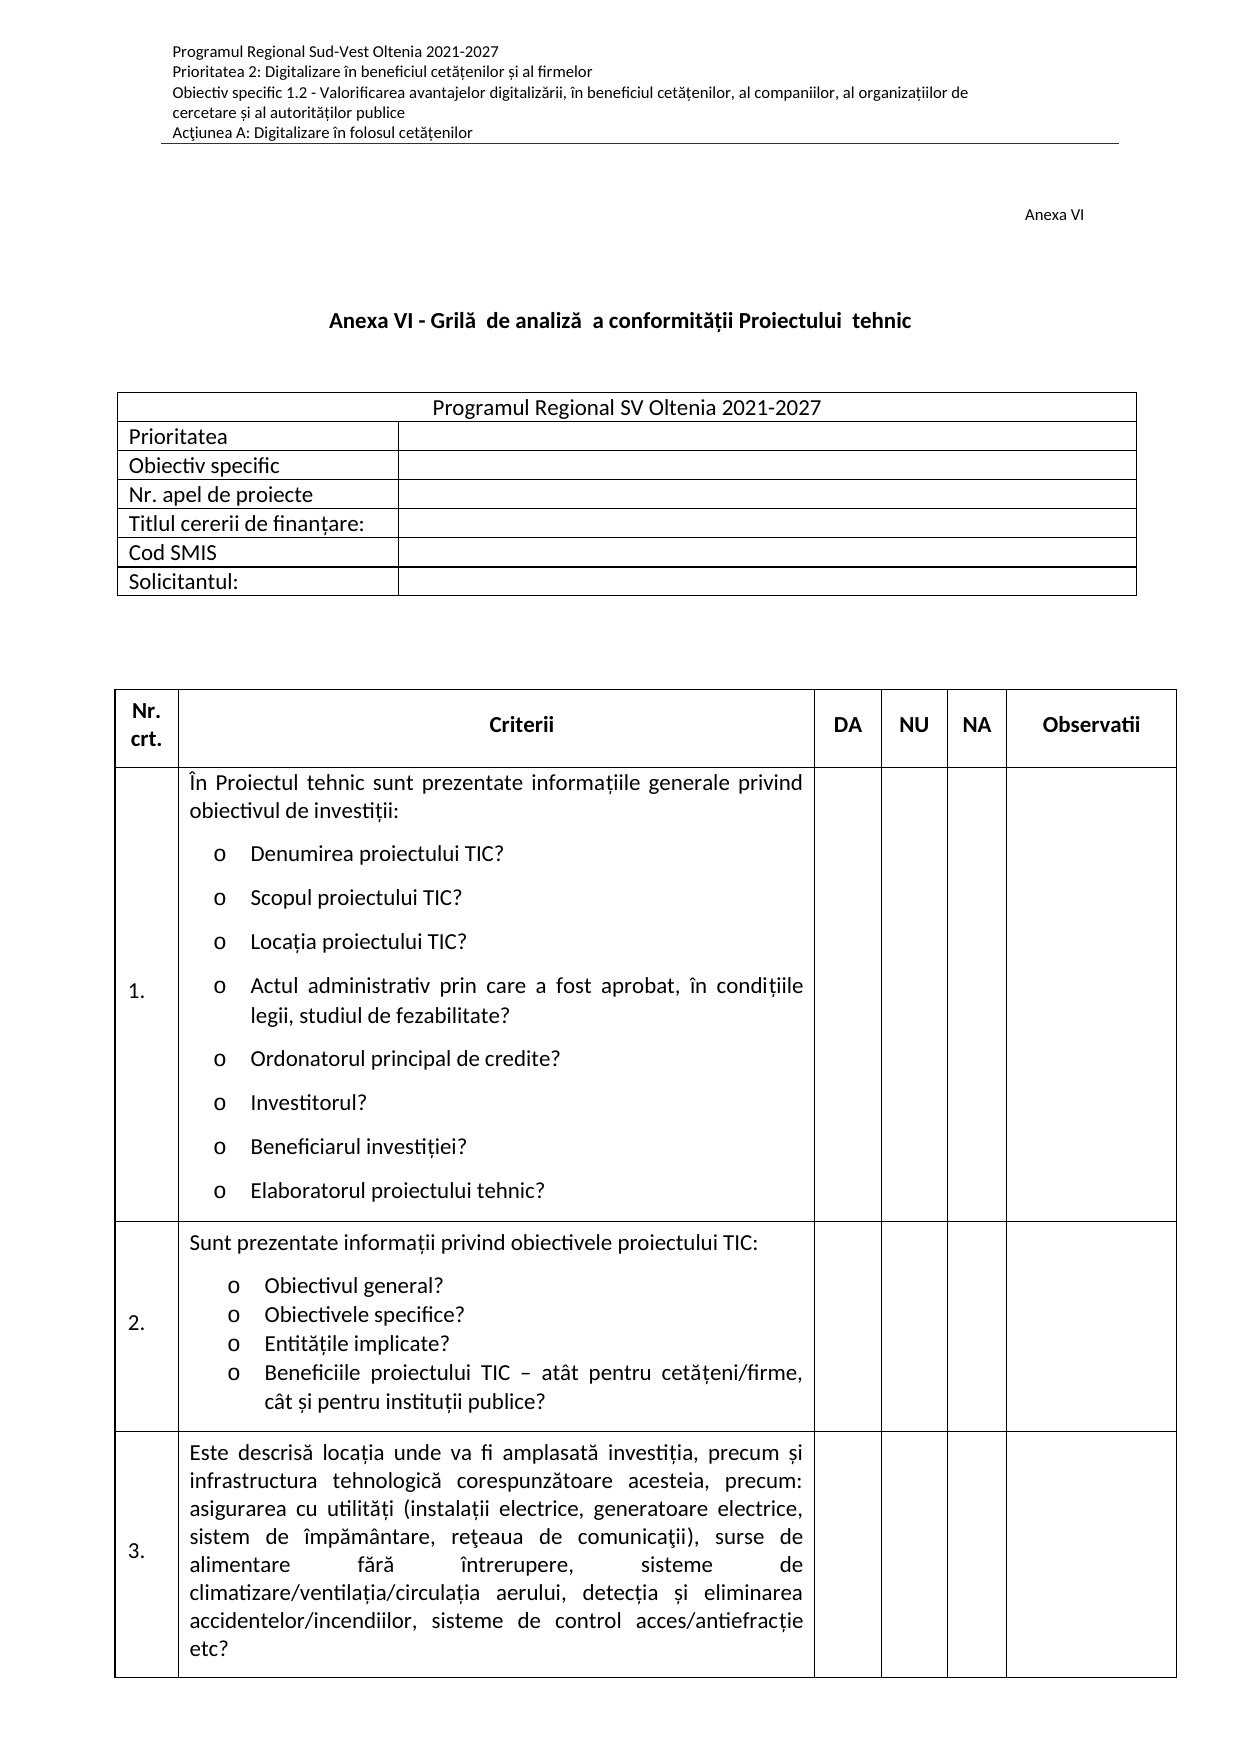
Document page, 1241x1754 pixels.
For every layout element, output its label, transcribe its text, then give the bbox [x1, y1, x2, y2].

table_header NU [882, 690, 947, 767]
table_cell Nr. apel de proiecte [118, 480, 398, 508]
table_cell Sunt prezentate informaţii privind obiectivele proiectului TIC: Obiectivul general? Obiectivele specifice? Entităţile implicate? Beneficiile proiectului TIC – atât pentru cetăţeni/firme, cât și pentru instituţii publice? [179, 1222, 814, 1431]
table_cell Obiectiv specific [118, 451, 398, 479]
table_cell [116, 1432, 178, 1677]
table_header Programul Regional SV Oltenia 2021-2027 [118, 393, 1136, 421]
table_cell Titlul cererii de finanţare: [118, 509, 398, 537]
table_cell [1007, 1222, 1176, 1431]
table_cell [948, 768, 1006, 1221]
text Anexa VI - Grilă de analiză a conformităţii Proiectului tehnic [150, 306, 1090, 334]
table_cell [399, 451, 1136, 479]
table_header DA [815, 690, 881, 767]
table_header NA [948, 690, 1006, 767]
table_cell [399, 509, 1136, 537]
table_cell În Proiectul tehnic sunt prezentate informaţiile generale privind obiectivul de investiţii: Denumirea proiectului TIC? Scopul proiectului TIC? Locaţia proiectului TIC? Actul administrativ prin care a fost aprobat, în condiţiile legii, studiul de fezabilitate? Ordonatorul principal de credite? Investitorul? Beneficiarul investiţiei? Elaboratorul proiectului tehnic? [179, 768, 814, 1221]
table_cell Cod SMIS [118, 538, 398, 566]
table_cell [815, 1222, 881, 1431]
table_cell [882, 1222, 947, 1431]
table_cell [399, 538, 1136, 566]
table_cell [815, 1432, 881, 1677]
table_header Nr. crt. [116, 690, 178, 767]
table_cell Solicitantul: [118, 568, 398, 595]
table_cell [882, 1432, 947, 1677]
table_header Observatii [1007, 690, 1176, 767]
table_cell [882, 768, 947, 1221]
table_cell [399, 568, 1136, 595]
table_cell [1007, 1432, 1176, 1677]
table_cell [116, 768, 178, 1221]
table_cell Prioritatea [118, 422, 398, 450]
table_cell [399, 422, 1136, 450]
table_cell [948, 1222, 1006, 1431]
table_cell [1007, 768, 1176, 1221]
table_cell [116, 1222, 178, 1431]
table_header Criterii [179, 690, 814, 767]
table_cell [815, 768, 881, 1221]
table_cell [399, 480, 1136, 508]
table_cell [948, 1432, 1006, 1677]
table_cell Este descrisă locaţia unde va fi amplasată investiţia, precum și infrastructura tehnologică corespunzătoare acesteia, precum: asigurarea cu utilităţi (instalaţii electrice, generatoare electrice, sistem de împământare, reţeaua de comunicaţii), surse de alimentare fără întrerupere, sisteme de climatizare/ventilaţia/circulaţia aerului, detecția și eliminarea accidentelor/incendiilor, sisteme de control acces/antiefracţie etc? [179, 1432, 814, 1677]
